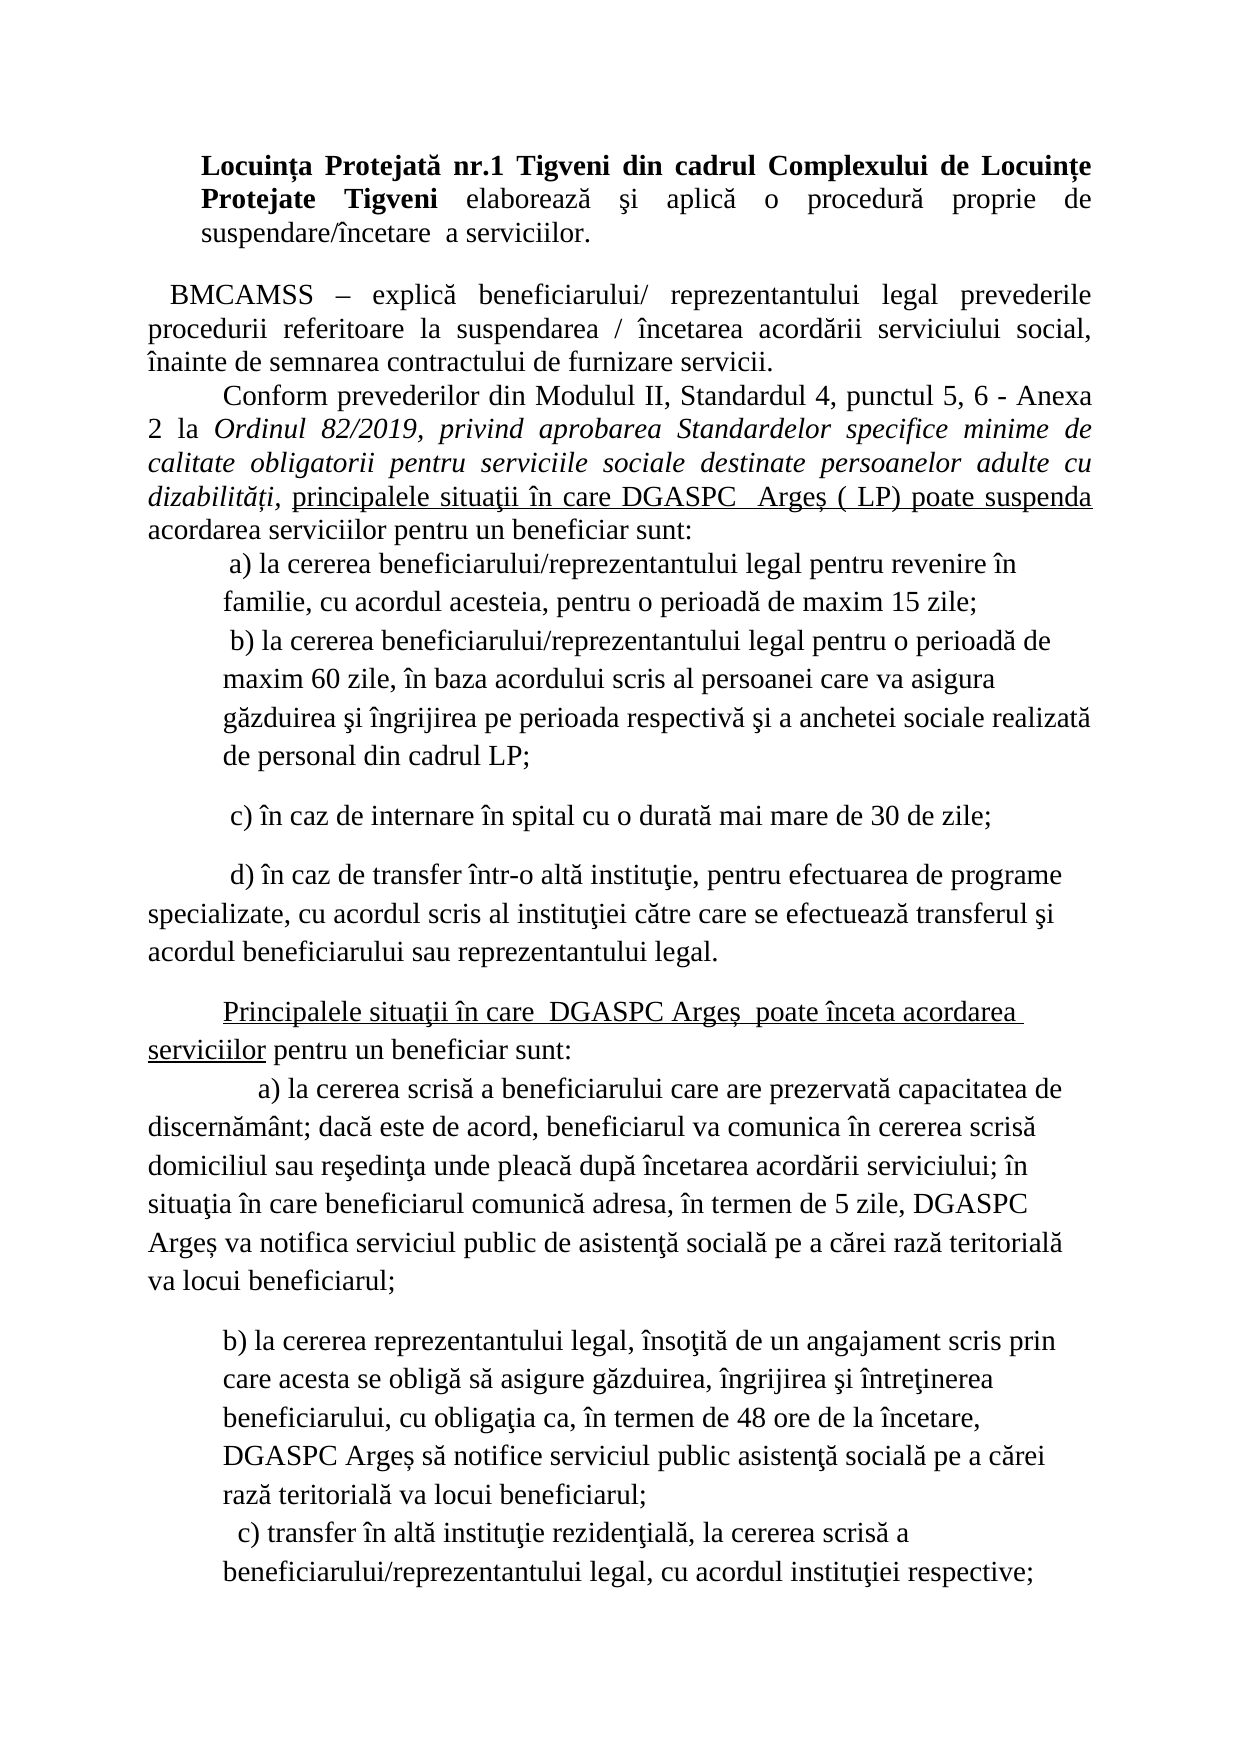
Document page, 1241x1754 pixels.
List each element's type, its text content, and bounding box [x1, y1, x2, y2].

text Conform prevederilor din Modulul II, Standardul 4, punctul 5, 6 - Anexa 2 la Ordinul 82/2019, privind aprobarea Standardelor specifice minime de calitate obligatorii pentru serviciile sociale destinate persoanelor adulte cu dizabilități, principalele situaţii în care DGASPC Argeș ( LP) poate suspenda acordarea serviciilor pentru un beneficiar sunt: [148, 378, 1093, 546]
text c) în caz de internare în spital cu o durată mai mare de 30 de zile; [148, 798, 1093, 831]
text a) la cererea beneficiarului/reprezentantului legal pentru revenire în familie, cu acordul acesteia, pentru o perioadă de maxim 15 zile; b) la cererea beneficiarului/reprezentantului legal pentru o perioadă de maxim 60 zile, în baza acordului scris al persoanei care va asigura găzduirea şi îngrijirea pe perioada respectivă şi a anchetei sociale realizată de personal din cadrul LP; [223, 546, 1093, 772]
text BMCAMSS – explică beneficiarului/ reprezentantului legal prevederile procedurii referitoare la suspendarea / încetarea acordării serviciului social, înainte de semnarea contractului de furnizare servicii. [148, 277, 1093, 378]
text Principalele situaţii în care DGASPC Argeș poate înceta acordarea serviciilor pentru un beneficiar sunt: a) la cererea scrisă a beneficiarului care are prezervată capacitatea de discernământ; dacă este de acord, beneficiarul va comunica în cererea scrisă domiciliul sau reşedinţa unde pleacă după încetarea acordării serviciului; în situaţia în care beneficiarul comunică adresa, în termen de 5 zile, DGASPC Argeș va notifica serviciul public de asistenţă socială pe a cărei rază teritorială va locui beneficiarul; [148, 994, 1093, 1297]
text Locuința Protejată nr.1 Tigveni din cadrul Complexului de Locuințe Protejate Tigveni elaborează şi aplică o procedură proprie de suspendare/încetare a serviciilor. [201, 148, 1093, 248]
text d) în caz de transfer într-o altă instituţie, pentru efectuarea de programe specializate, cu acordul scris al instituţiei către care se efectuează transferul şi acordul beneficiarului sau reprezentantului legal. [148, 857, 1093, 968]
text b) la cererea reprezentantului legal, însoţită de un angajament scris prin care acesta se obligă să asigure găzduirea, îngrijirea şi întreţinerea beneficiarului, cu obligaţia ca, în termen de 48 ore de la încetare, DGASPC Argeș să notifice serviciul public asistenţă socială pe a cărei rază teritorială va locui beneficiarul; c) transfer în altă instituţie rezidenţială, la cererea scrisă a beneficiarului/reprezentantului legal, cu acordul instituţiei respective; [223, 1323, 1093, 1588]
